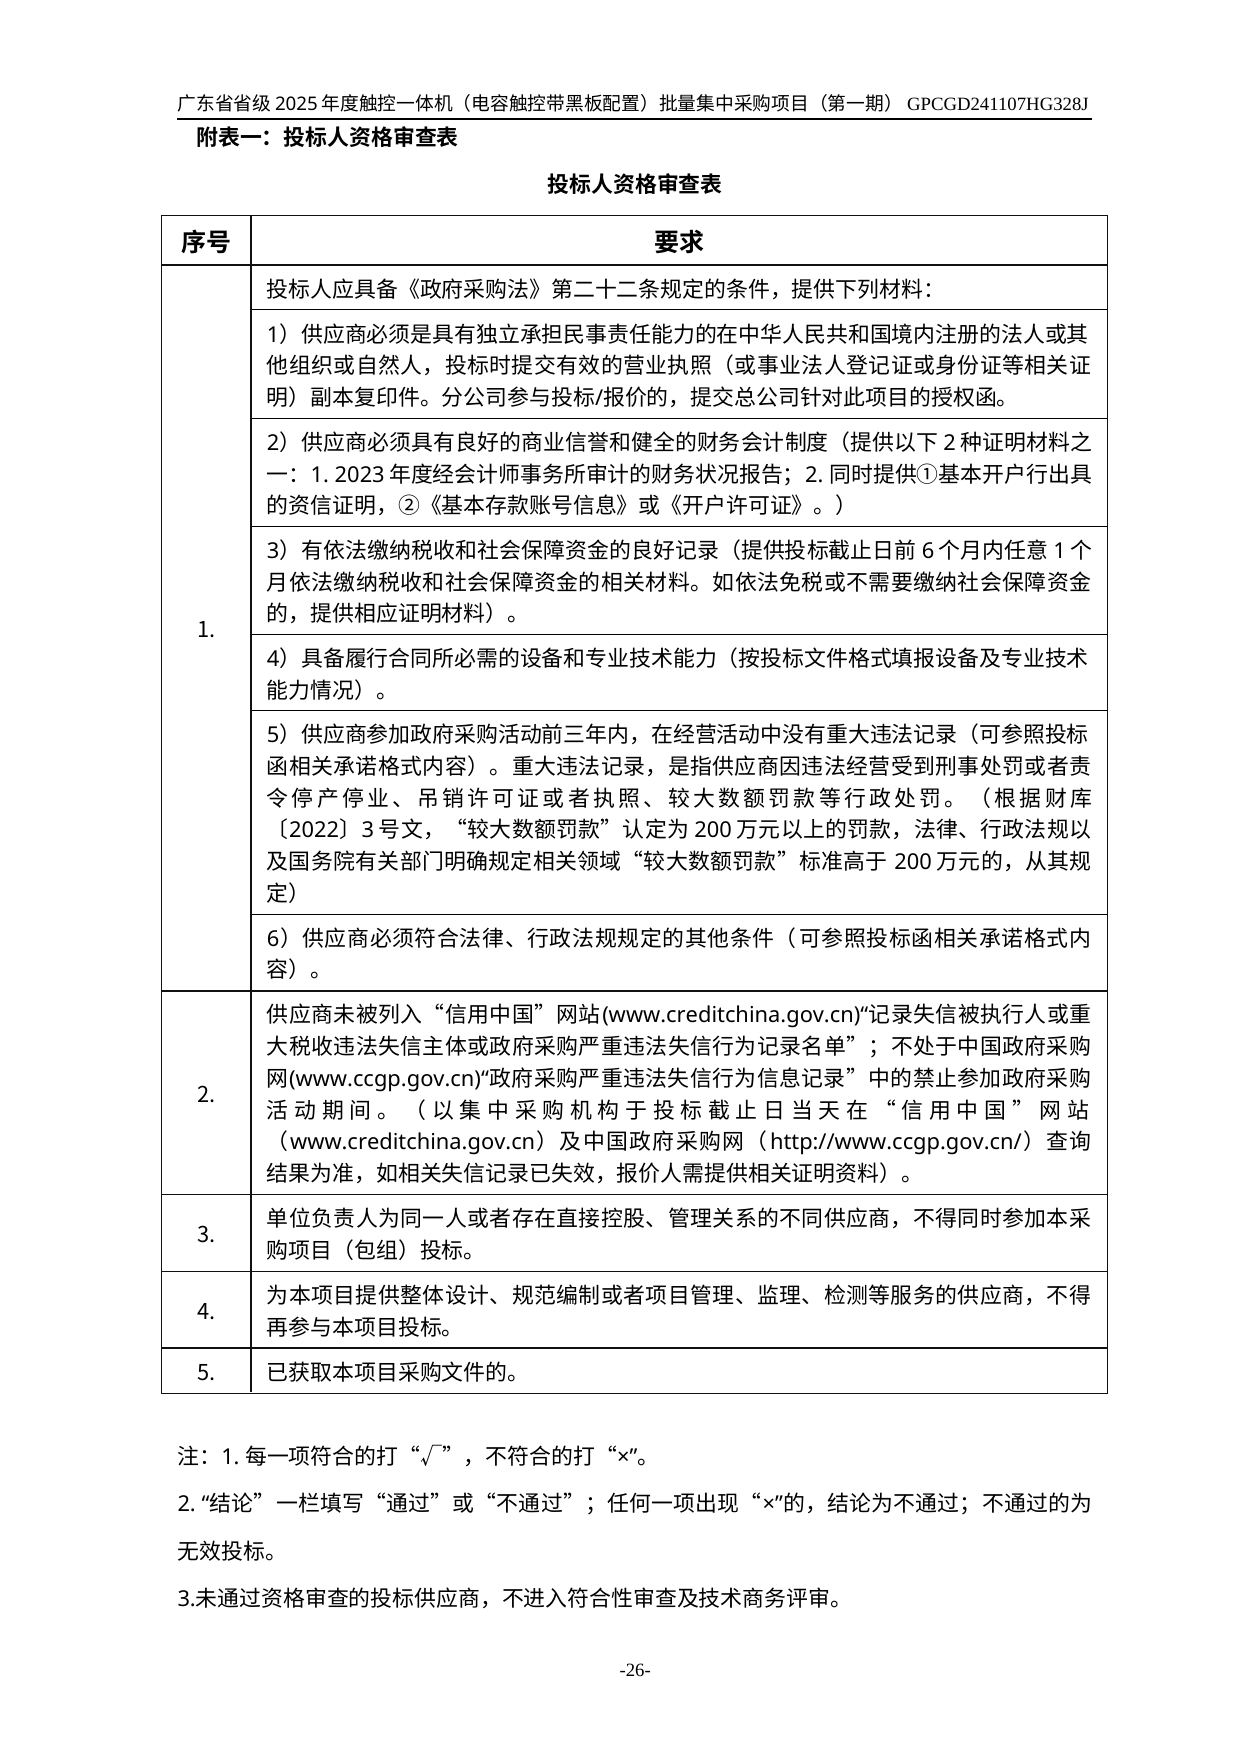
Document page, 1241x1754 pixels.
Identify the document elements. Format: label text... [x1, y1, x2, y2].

text 3.未通过资格审查的投标供应商，不进入符合性审查及技术商务评审。 [177, 1581, 1092, 1613]
table_cell 2. [162, 992, 250, 1194]
text 2. “结论”一栏填写“通过”或“不通过”；任何一项出现“×”的，结论为不通过；不通过的为无效投标。 [177, 1486, 1092, 1566]
table_cell 6）供应商必须符合法律、行政法规规定的其他条件（可参照投标函相关承诺格式内容）。 [252, 915, 1107, 990]
table_cell 1. [162, 266, 250, 990]
table_cell 投标人应具备《政府采购法》第二十二条规定的条件，提供下列材料： [252, 266, 1107, 309]
table_cell 4）具备履行合同所必需的设备和专业技术能力（按投标文件格式填报设备及专业技术能力情况）。 [252, 635, 1107, 710]
text 投标人资格审查表 [177, 167, 1092, 199]
table_cell 为本项目提供整体设计、规范编制或者项目管理、监理、检测等服务的供应商，不得再参与本项目投标。 [252, 1272, 1107, 1347]
table_header 要求 [252, 216, 1107, 264]
table_cell 3. [162, 1195, 250, 1271]
table_cell 5. [162, 1349, 250, 1392]
table_cell 1）供应商必须是具有独立承担民事责任能力的在中华人民共和国境内注册的法人或其他组织或自然人，投标时提交有效的营业执照（或事业法人登记证或身份证等相关证明）副本复印件。分公司参与投标/报价的，提交总公司针对此项目的授权函。 [252, 310, 1107, 418]
table_cell 4. [162, 1272, 250, 1347]
text 注：1. 每一项符合的打“√”，不符合的打“×”。 [177, 1439, 1092, 1470]
subtitle 附表一：投标人资格审查表 [196, 120, 1092, 151]
table_header 序号 [162, 216, 250, 264]
table_cell 2）供应商必须具有良好的商业信誉和健全的财务会计制度（提供以下2种证明材料之一：1. 2023年度经会计师事务所审计的财务状况报告；2. 同时提供①基本开户行出具的资信证明，②《基本存款账号信息》或《开户许可证》。） [252, 419, 1107, 526]
table_cell 供应商未被列入“信用中国”网站(www.creditchina.gov.cn)“记录失信被执行人或重大税收违法失信主体或政府采购严重违法失信行为记录名单”；不处于中国政府采购网(www.ccgp.gov.cn)“政府采购严重违法失信行为信息记录”中的禁止参加政府采购活动期间。（以集中采购机构于投标截止日当天在“信用中国”网站（www.creditchina.gov.cn）及中国政府采购网（http://www.ccgp.gov.cn/）查询结果为准，如相关失信记录已失效，报价人需提供相关证明资料）。 [252, 992, 1107, 1194]
table_cell 3）有依法缴纳税收和社会保障资金的良好记录（提供投标截止日前6个月内任意1个月依法缴纳税收和社会保障资金的相关材料。如依法免税或不需要缴纳社会保障资金的，提供相应证明材料）。 [252, 527, 1107, 634]
table_cell 已获取本项目采购文件的。 [252, 1349, 1107, 1392]
table_cell 单位负责人为同一人或者存在直接控股、管理关系的不同供应商，不得同时参加本采购项目（包组）投标。 [252, 1195, 1107, 1271]
table_cell 5）供应商参加政府采购活动前三年内，在经营活动中没有重大违法记录（可参照投标函相关承诺格式内容）。重大违法记录，是指供应商因违法经营受到刑事处罚或者责令停产停业、吊销许可证或者执照、较大数额罚款等行政处罚。（根据财库〔2022〕3号文，“较大数额罚款”认定为200万元以上的罚款，法律、行政法规以及国务院有关部门明确规定相关领域“较大数额罚款”标准高于200万元的，从其规定） [252, 711, 1107, 914]
